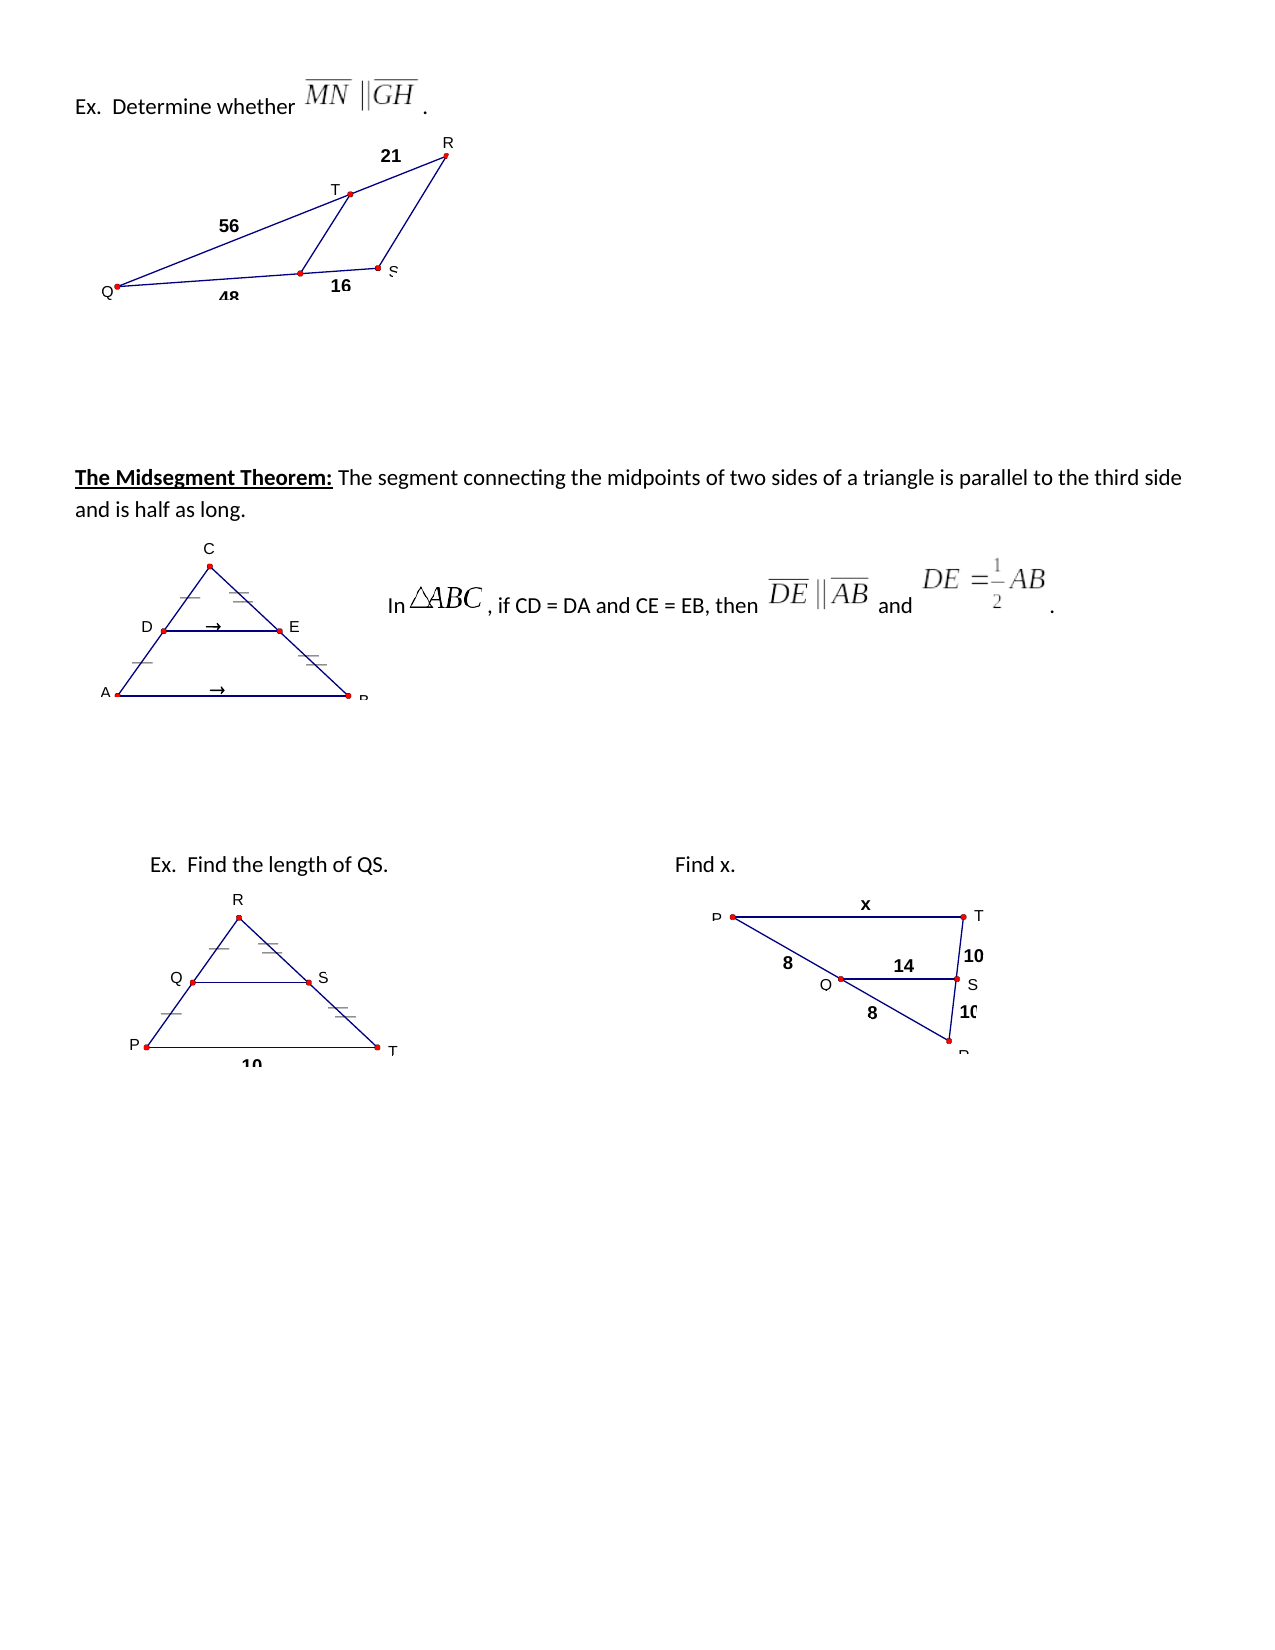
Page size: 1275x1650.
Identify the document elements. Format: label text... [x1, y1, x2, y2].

text The Midsegment Theorem: The segment connecting the midpoints of two sides of a triangle is parallel to the third side and is half as long. [75, 463, 1200, 523]
text In, if CD = DA and CE = EB, then and . [75, 548, 1200, 719]
text Ex. Determine whether . [75, 75, 1200, 120]
text Ex. Find the length of QS. Find x. [75, 850, 1200, 878]
